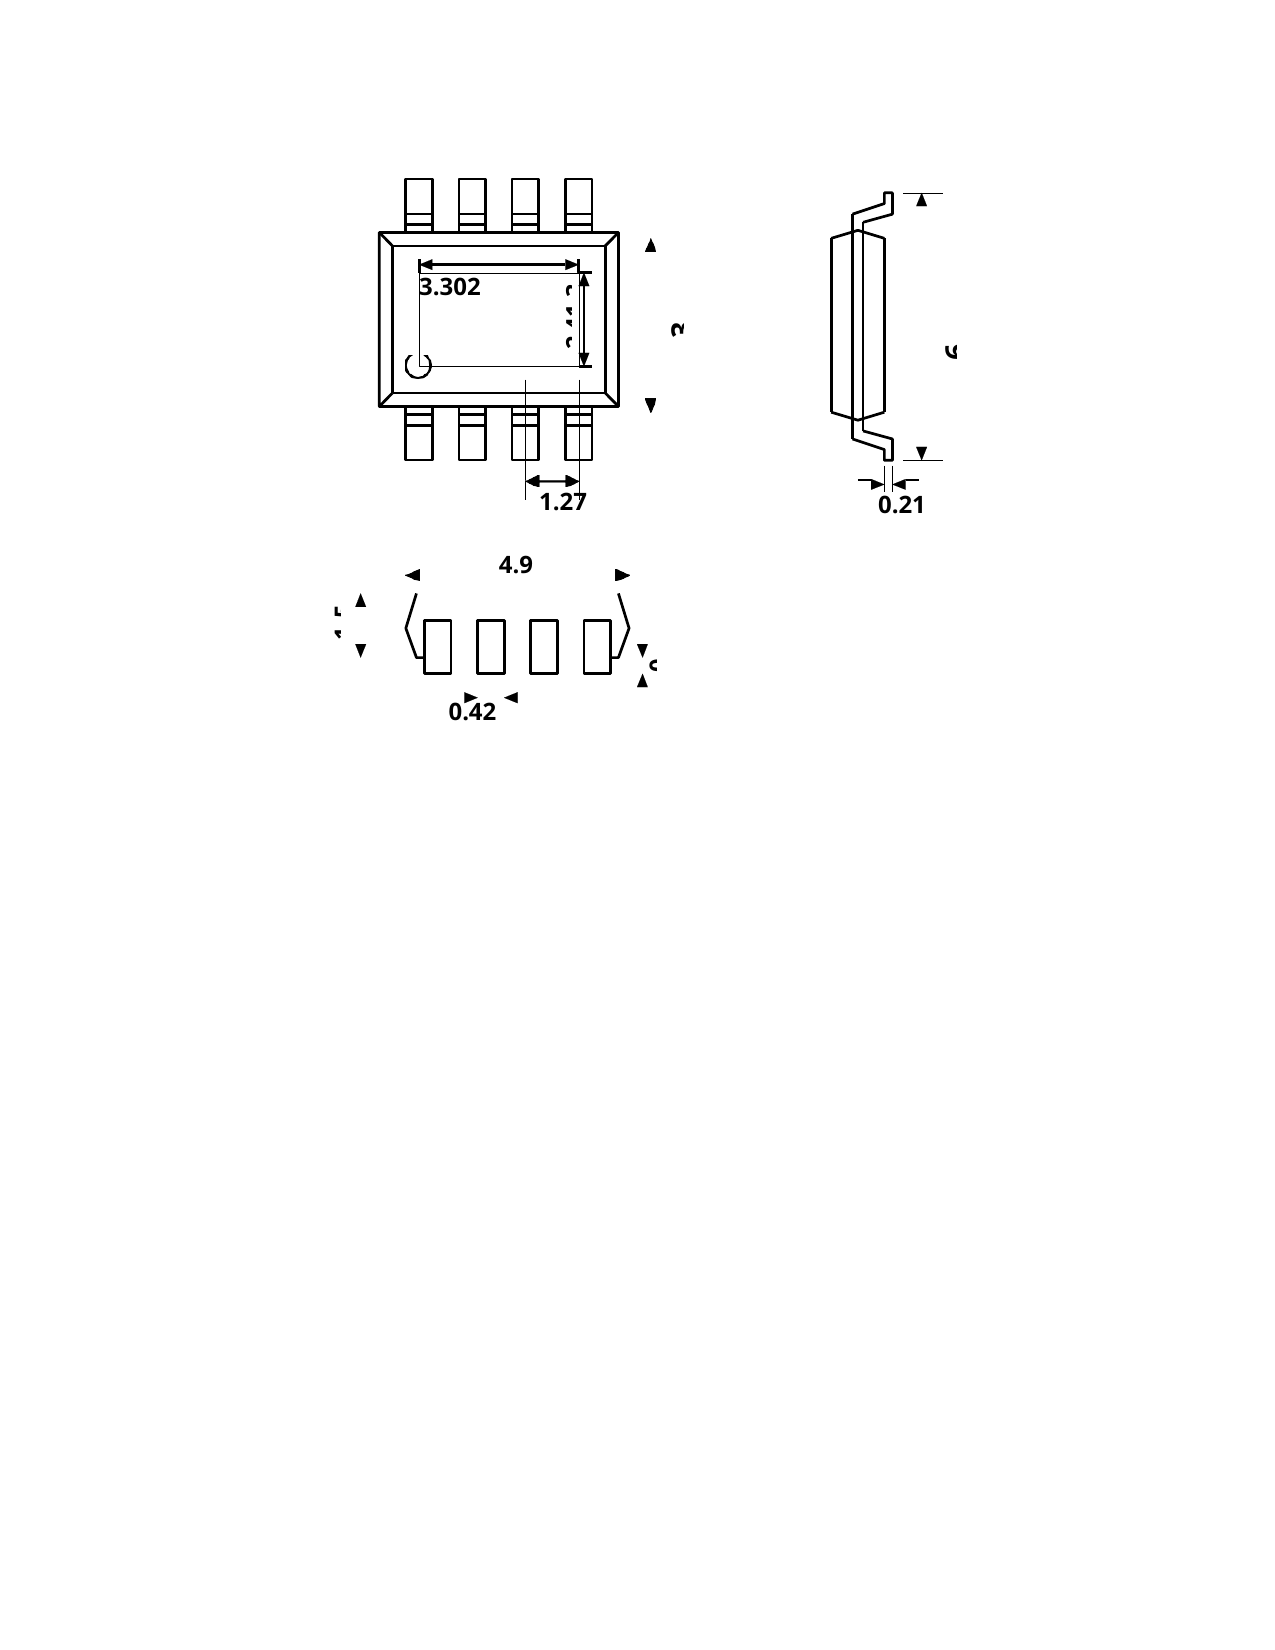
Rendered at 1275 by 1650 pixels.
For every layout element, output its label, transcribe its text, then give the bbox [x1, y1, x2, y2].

picture [525, 475, 579, 484]
picture [615, 569, 630, 581]
text 1.27 [79, 484, 587, 517]
text 0.42 [448, 703, 1275, 724]
picture [645, 398, 656, 413]
picture [645, 238, 656, 252]
text 0.21 [871, 488, 932, 520]
picture [420, 355, 433, 366]
picture [405, 355, 433, 383]
picture [405, 569, 420, 581]
